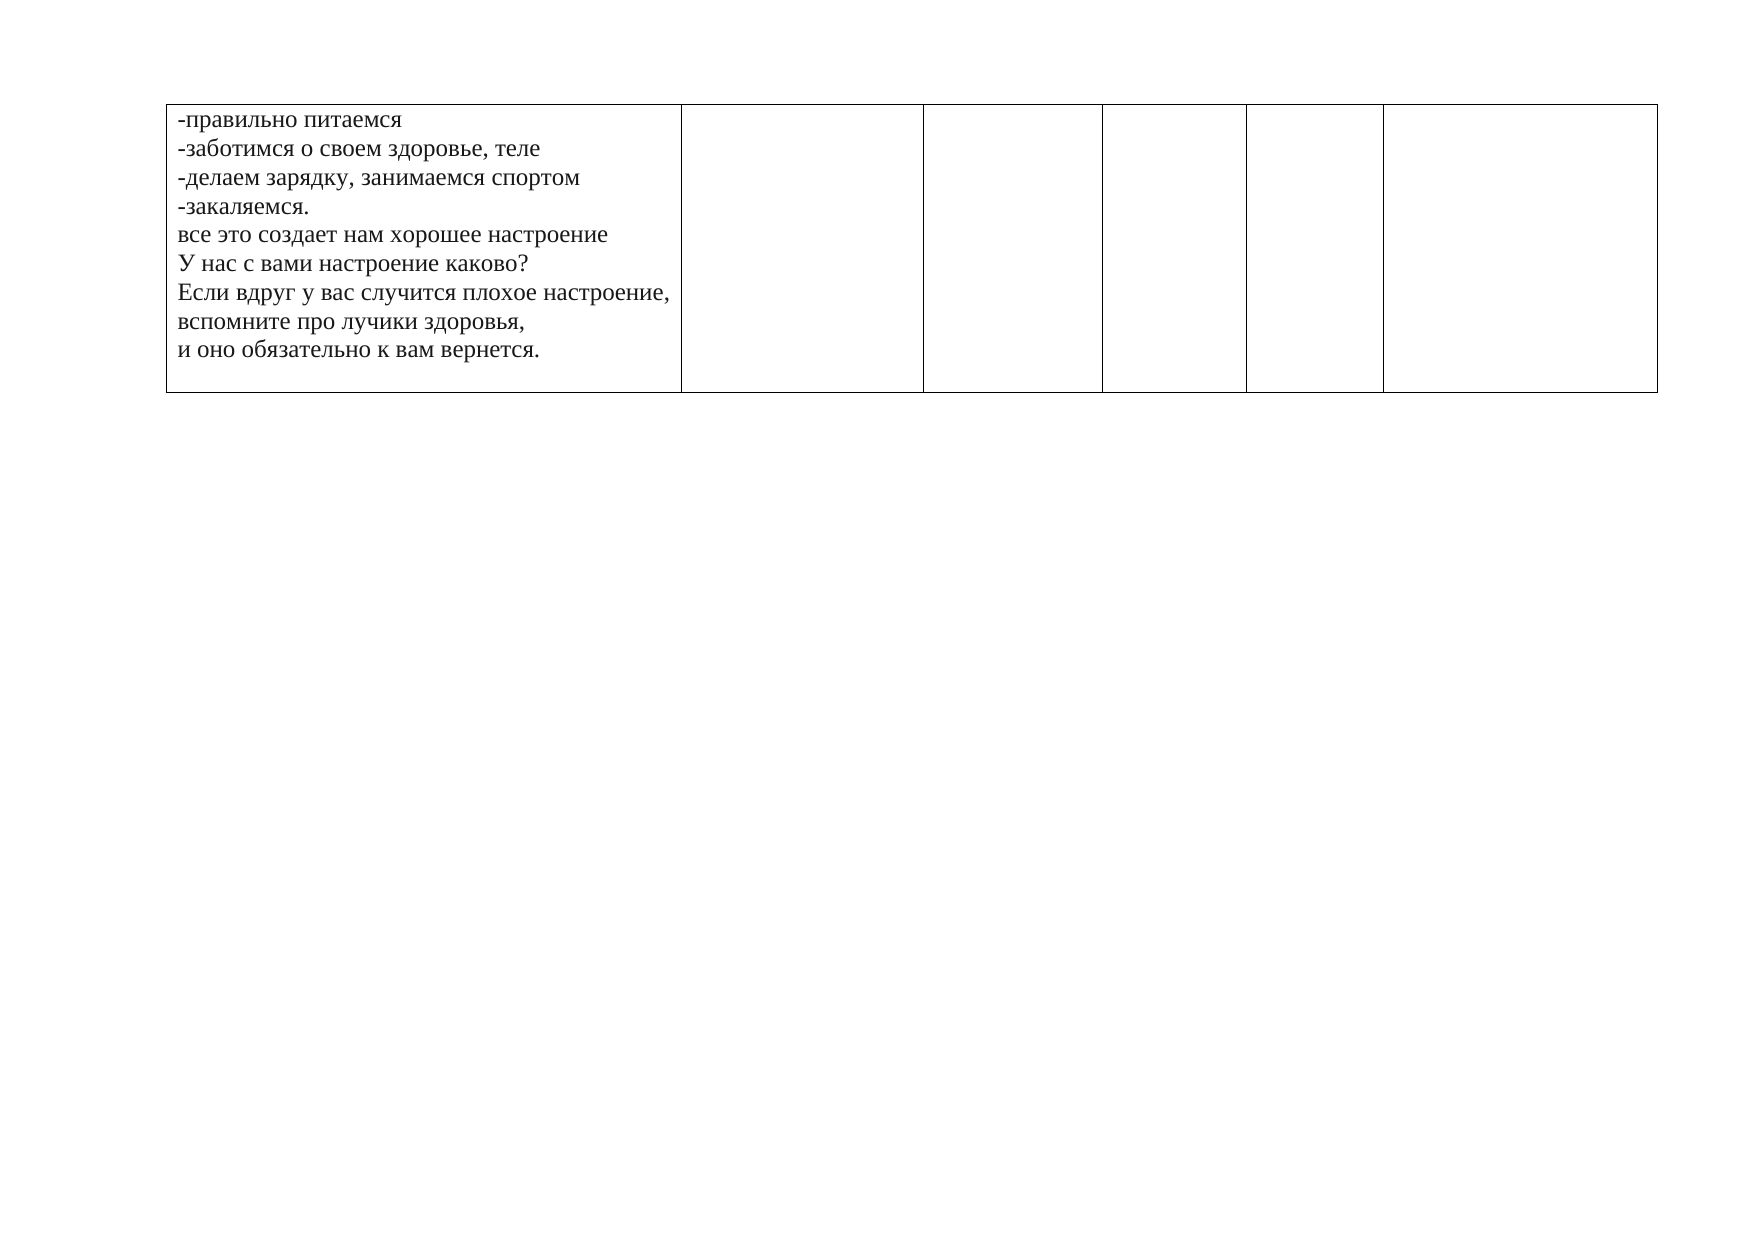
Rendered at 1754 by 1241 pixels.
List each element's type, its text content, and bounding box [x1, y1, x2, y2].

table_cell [1247, 105, 1383, 392]
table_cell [682, 105, 923, 392]
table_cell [924, 105, 1102, 392]
table_cell [1103, 105, 1246, 392]
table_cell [1384, 105, 1657, 392]
